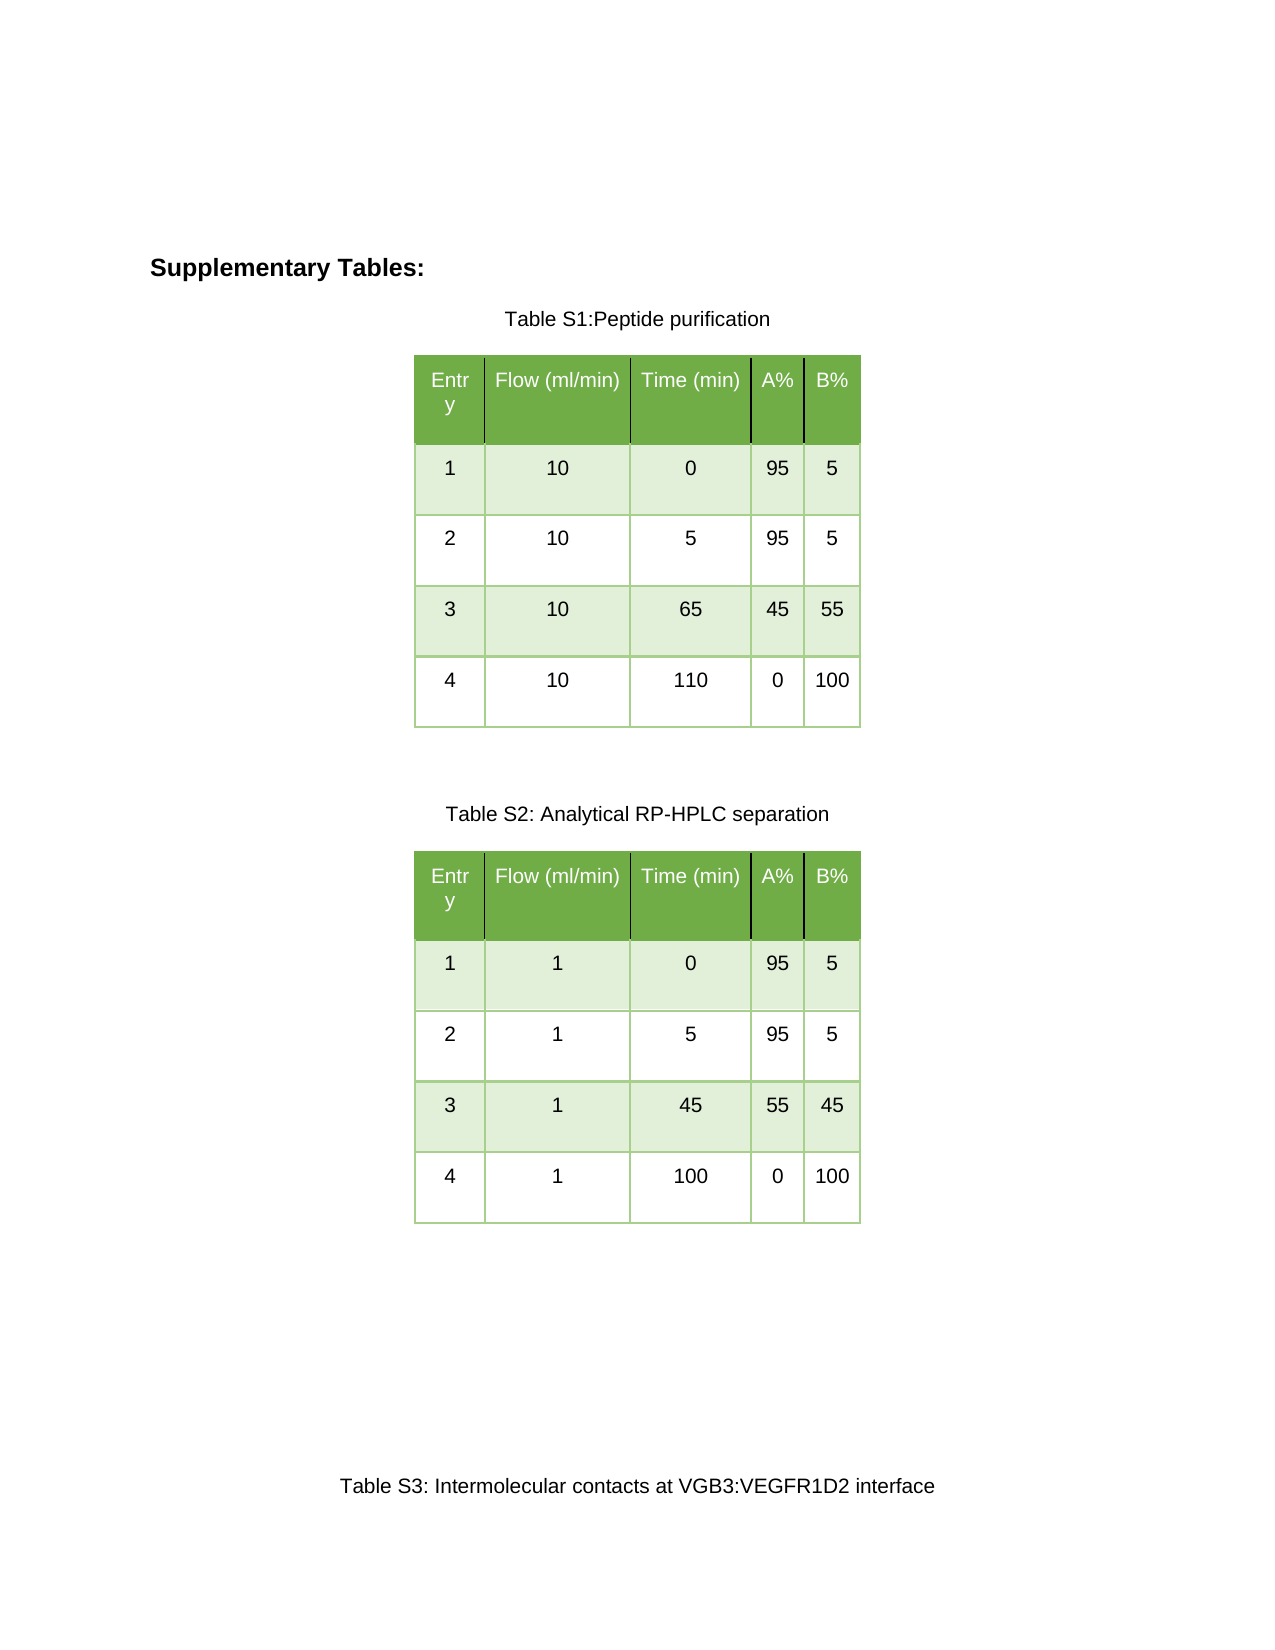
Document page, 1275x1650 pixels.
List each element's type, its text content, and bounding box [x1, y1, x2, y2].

table_cell 3 [416, 1083, 484, 1151]
table_header Flow (ml/min) [485, 853, 630, 939]
table_cell 45 [631, 1083, 750, 1151]
table_cell 1 [416, 941, 484, 1009]
table_header B% [805, 853, 859, 939]
table_cell 65 [631, 587, 750, 655]
table_cell 0 [631, 941, 750, 1009]
table_header Time (min) [631, 853, 750, 939]
text Supplementary Tables: [150, 253, 1125, 281]
table_cell 2 [416, 516, 484, 584]
table_cell 10 [486, 445, 629, 514]
table_cell 100 [805, 658, 859, 726]
table_cell 10 [486, 587, 629, 655]
table_cell 1 [486, 1083, 629, 1151]
table_cell 1 [486, 941, 629, 1009]
table_cell 95 [752, 445, 803, 514]
table_cell 5 [805, 941, 859, 1009]
table_cell 55 [805, 587, 859, 655]
table_header A% [752, 853, 803, 939]
table_cell 5 [805, 1012, 859, 1080]
table_cell 4 [416, 1153, 484, 1222]
table_cell 0 [752, 1153, 803, 1222]
table_cell 0 [752, 658, 803, 726]
table_cell 45 [805, 1083, 859, 1151]
table_cell 1 [486, 1012, 629, 1080]
table_cell 95 [752, 941, 803, 1009]
text Table S1:Peptide purification [150, 306, 1125, 330]
table_cell 10 [486, 516, 629, 584]
table_header A% [752, 358, 803, 443]
table_header Flow (ml/min) [485, 358, 630, 443]
table_cell 5 [805, 516, 859, 584]
table_cell 110 [631, 658, 750, 726]
table_cell 55 [752, 1083, 803, 1151]
table_cell 5 [805, 445, 859, 514]
table_cell 1 [486, 1153, 629, 1222]
table_cell 95 [752, 1012, 803, 1080]
table_cell 3 [416, 587, 484, 655]
table_cell 2 [416, 1012, 484, 1080]
table_cell 45 [752, 587, 803, 655]
table_header Time (min) [631, 358, 750, 443]
table_cell 100 [631, 1153, 750, 1222]
text Table S3: Intermolecular contacts at VGB3:VEGFR1D2 interface [150, 1474, 1125, 1498]
table_header Entry [416, 853, 484, 939]
table_cell 10 [486, 658, 629, 726]
table_header Entry [416, 358, 484, 443]
table_cell 5 [631, 516, 750, 584]
table_cell 5 [631, 1012, 750, 1080]
table_header B% [805, 358, 859, 443]
table_cell 0 [631, 445, 750, 514]
table_cell 95 [752, 516, 803, 584]
table_cell 1 [416, 445, 484, 514]
text Table S2: Analytical RP-HPLC separation [150, 802, 1125, 826]
table_cell 4 [416, 658, 484, 726]
table_cell 100 [805, 1153, 859, 1222]
